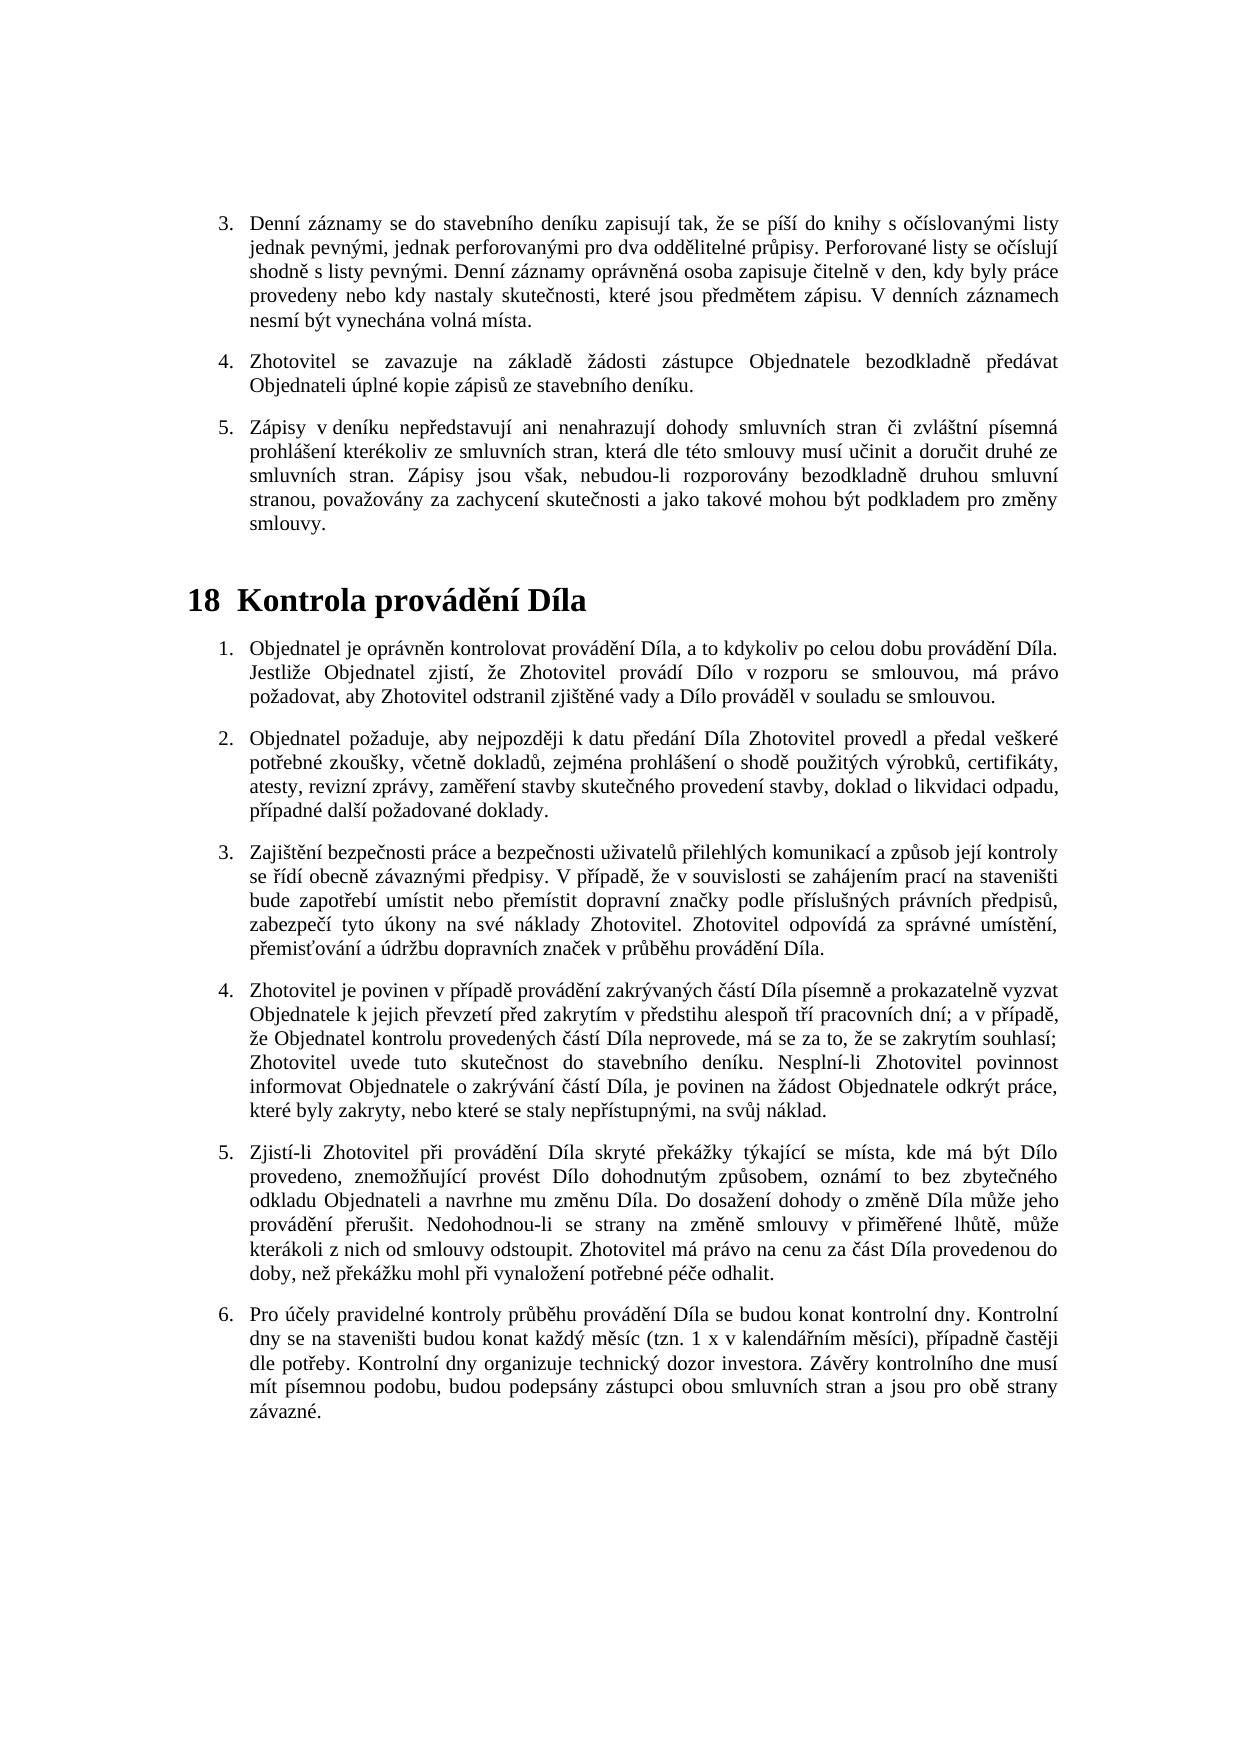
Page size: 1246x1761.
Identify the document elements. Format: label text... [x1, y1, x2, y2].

list 5. Zjistí-li Zhotovitel při provádění Díla skryté překážky týkající se místa, kde má být Dílo provedeno, znemožňující provést Dílo dohodnutým způsobem, oznámí to bez zbytečného odkladu Objednateli a navrhne mu změnu Díla. Do dosažení dohody o změně Díla může jeho provádění přerušit. Nedohodnou-li se strany na změně smlouvy v přiměřené lhůtě, může kterákoli z nich od smlouvy odstoupit. Zhotovitel má právo na cenu za část Díla provedenou do doby, než překážku mohl při vynaložení potřebné péče odhalit. [218, 1140, 1059, 1284]
list 3. Zajištění bezpečnosti práce a bezpečnosti uživatelů přilehlých komunikací a způsob její kontroly se řídí obecně závaznými předpisy. V případě, že v souvislosti se zahájením prací na staveništi bude zapotřebí umístit nebo přemístit dopravní značky podle příslušných právních předpisů, zabezpečí tyto úkony na své náklady Zhotovitel. Zhotovitel odpovídá za správné umístění, přemisťování a údržbu dopravních značek v průběhu provádění Díla. [218, 840, 1059, 960]
list 3. Denní záznamy se do stavebního deníku zapisují tak, že se píší do knihy s očíslovanými listy jednak pevnými, jednak perforovanými pro dva oddělitelné průpisy. Perforované listy se očíslují shodně s listy pevnými. Denní záznamy oprávněná osoba zapisuje čitelně v den, kdy byly práce provedeny nebo kdy nastaly skutečnosti, které jsou předmětem zápisu. V denních záznamech nesmí být vynechána volná místa. [218, 211, 1059, 332]
list 5. Zápisy v deníku nepředstavují ani nenahrazují dohody smluvních stran či zvláštní písemná prohlášení kterékoliv ze smluvních stran, která dle této smlouvy musí učinit a doručit druhé ze smluvních stran. Zápisy jsou však, nebudou-li rozporovány bezodkladně druhou smluvní stranou, považovány za zachycení skutečnosti a jako takové mohou být podkladem pro změny smlouvy. [218, 415, 1059, 535]
list 1. Objednatel je oprávněn kontrolovat provádění Díla, a to kdykoliv po celou dobu provádění Díla. Jestliže Objednatel zjistí, že Zhotovitel provádí Dílo v rozporu se smlouvou, má právo požadovat, aby Zhotovitel odstranil zjištěné vady a Dílo prováděl v souladu se smlouvou. [218, 636, 1059, 708]
list 4. Zhotovitel je povinen v případě provádění zakrývaných částí Díla písemně a prokazatelně vyzvat Objednatele k jejich převzetí před zakrytím v předstihu alespoň tří pracovních dní; a v případě, že Objednatel kontrolu provedených částí Díla neprovede, má se za to, že se zakrytím souhlasí; Zhotovitel uvede tuto skutečnost do stavebního deníku. Nesplní-li Zhotovitel povinnost informovat Objednatele o zakrývání částí Díla, je povinen na žádost Objednatele odkrýt práce, které byly zakryty, nebo které se staly nepřístupnými, na svůj náklad. [218, 978, 1059, 1122]
list 6. Pro účely pravidelné kontroly průběhu provádění Díla se budou konat kontrolní dny. Kontrolní dny se na staveništi budou konat každý měsíc (tzn. 1 x v kalendářním měsíci), případně častěji dle potřeby. Kontrolní dny organizuje technický dozor investora. Závěry kontrolního dne musí mít písemnou podobu, budou podepsány zástupci obou smluvních stran a jsou pro obě strany závazné. [218, 1302, 1059, 1423]
list 4. Zhotovitel se zavazuje na základě žádosti zástupce Objednatele bezodkladně předávat Objednateli úplné kopie zápisů ze stavebního deníku. [218, 349, 1059, 397]
subtitle 18 Kontrola provádění Díla [187, 580, 1059, 618]
list 2. Objednatel požaduje, aby nejpozději k datu předání Díla Zhotovitel provedl a předal veškeré potřebné zkoušky, včetně dokladů, zejména prohlášení o shodě použitých výrobků, certifikáty, atesty, revizní zprávy, zaměření stavby skutečného provedení stavby, doklad o likvidaci odpadu, případné další požadované doklady. [218, 726, 1059, 822]
